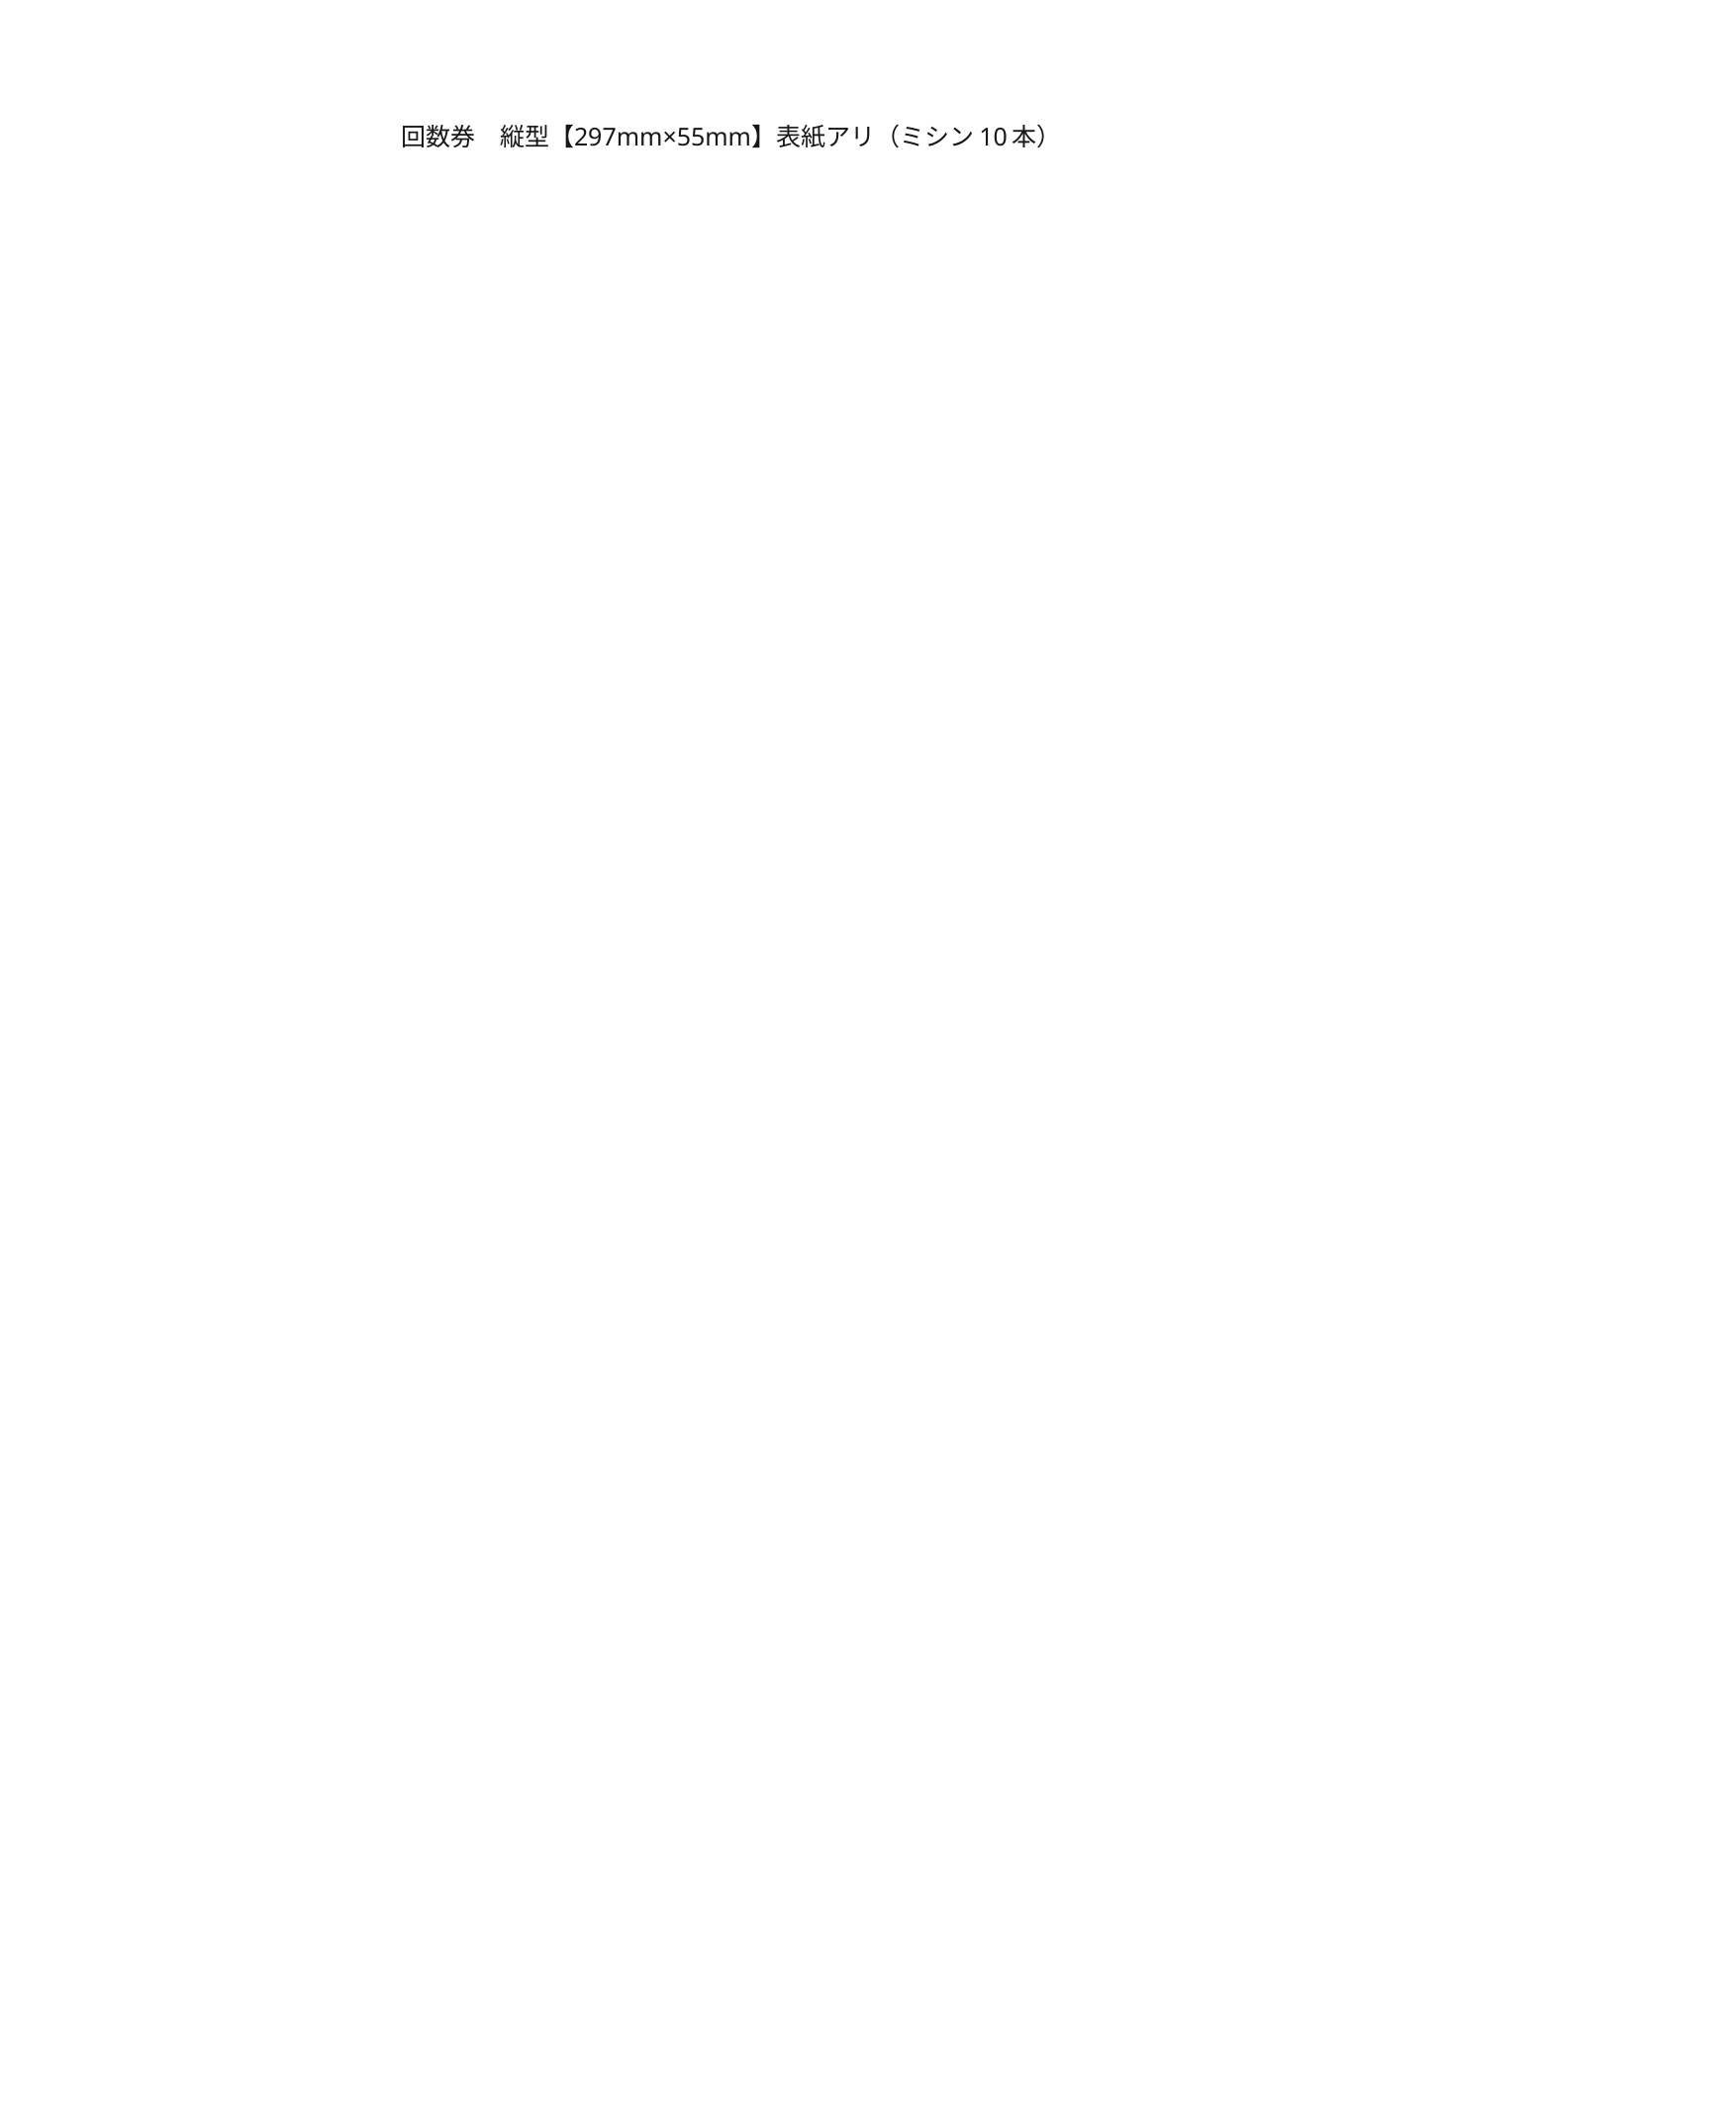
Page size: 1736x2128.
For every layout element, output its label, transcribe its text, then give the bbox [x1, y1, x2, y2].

text 回数券 縦型【297mm×55mm】表紙アリ（ミシン10本） [401, 117, 1108, 152]
